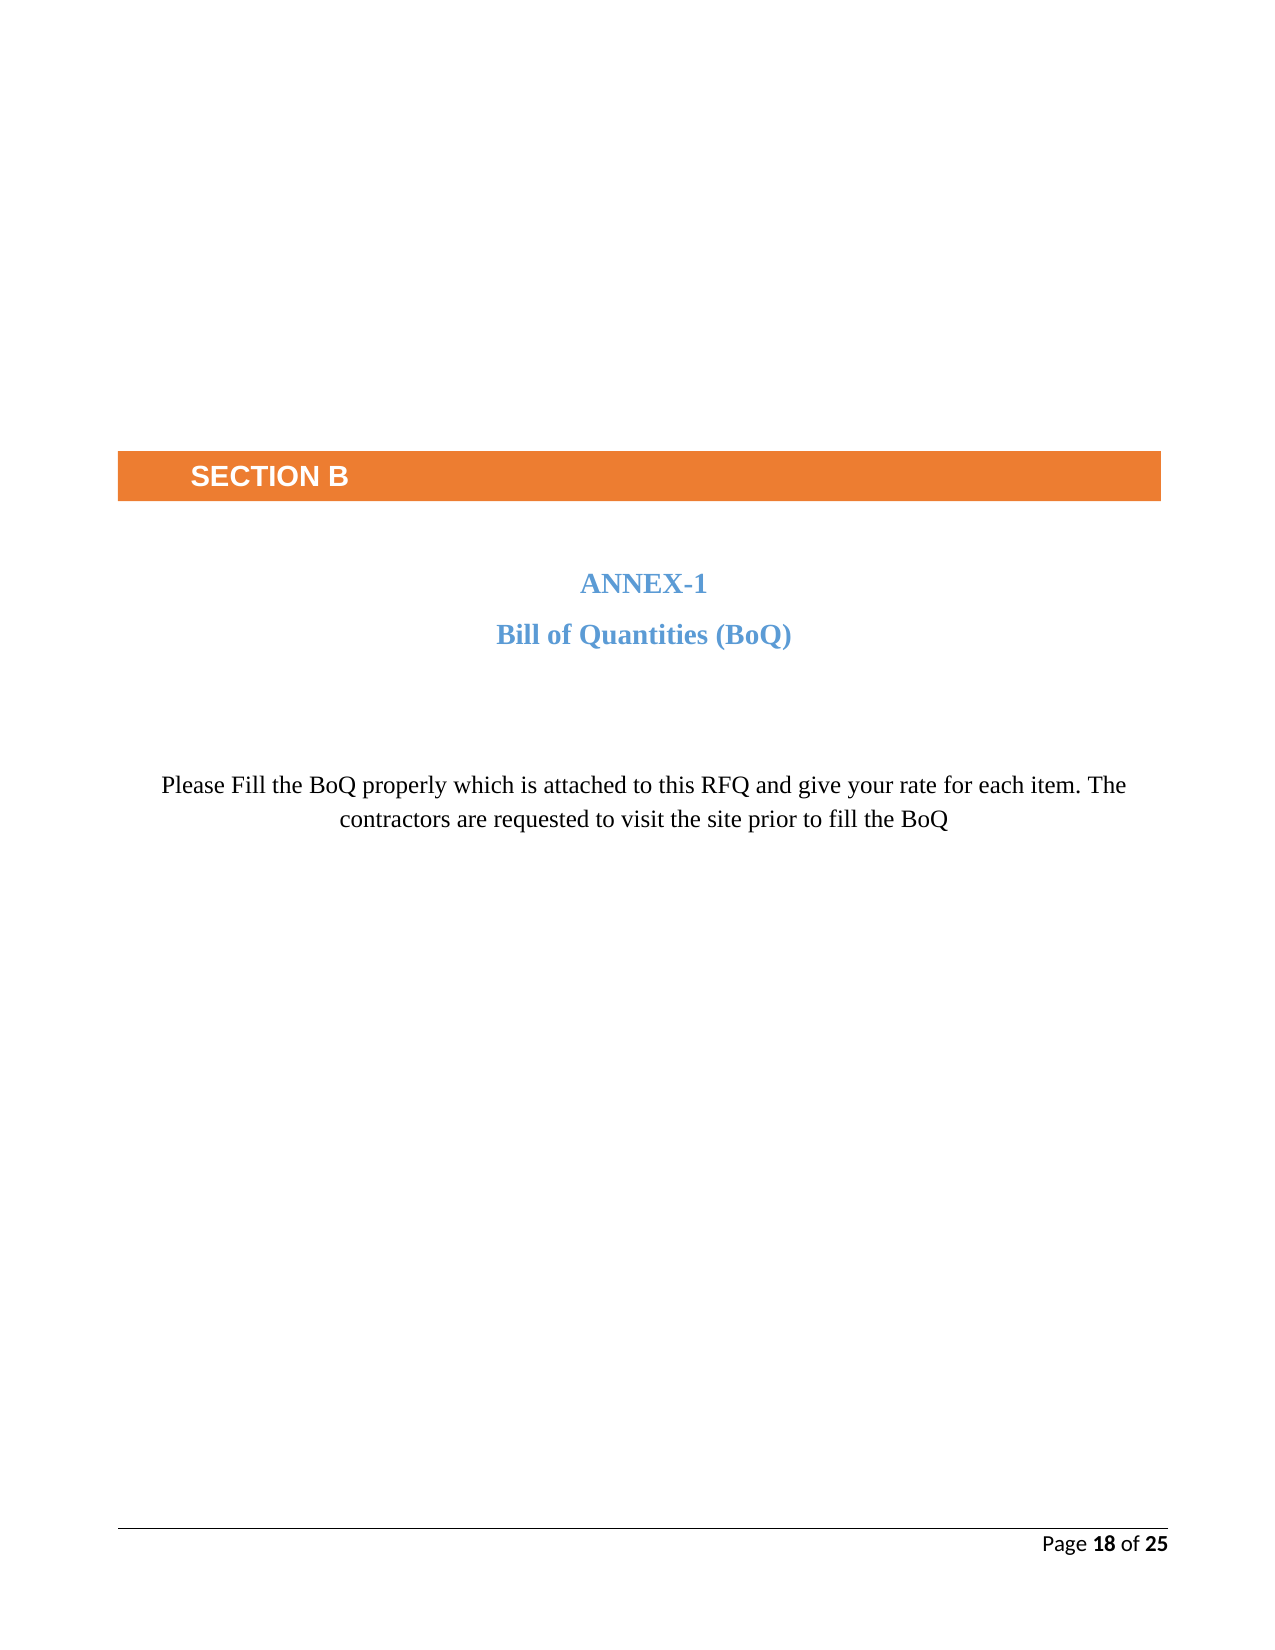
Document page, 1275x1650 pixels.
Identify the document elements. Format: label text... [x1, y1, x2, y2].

text Bill of Quantities (BoQ) [118, 617, 1169, 651]
text ANNEX-1 [118, 566, 1169, 600]
text Please Fill the BoQ properly which is attached to this RFQ and give your rate for each item. The contractors are requested to visit the site prior to fill the BoQ [118, 771, 1169, 832]
